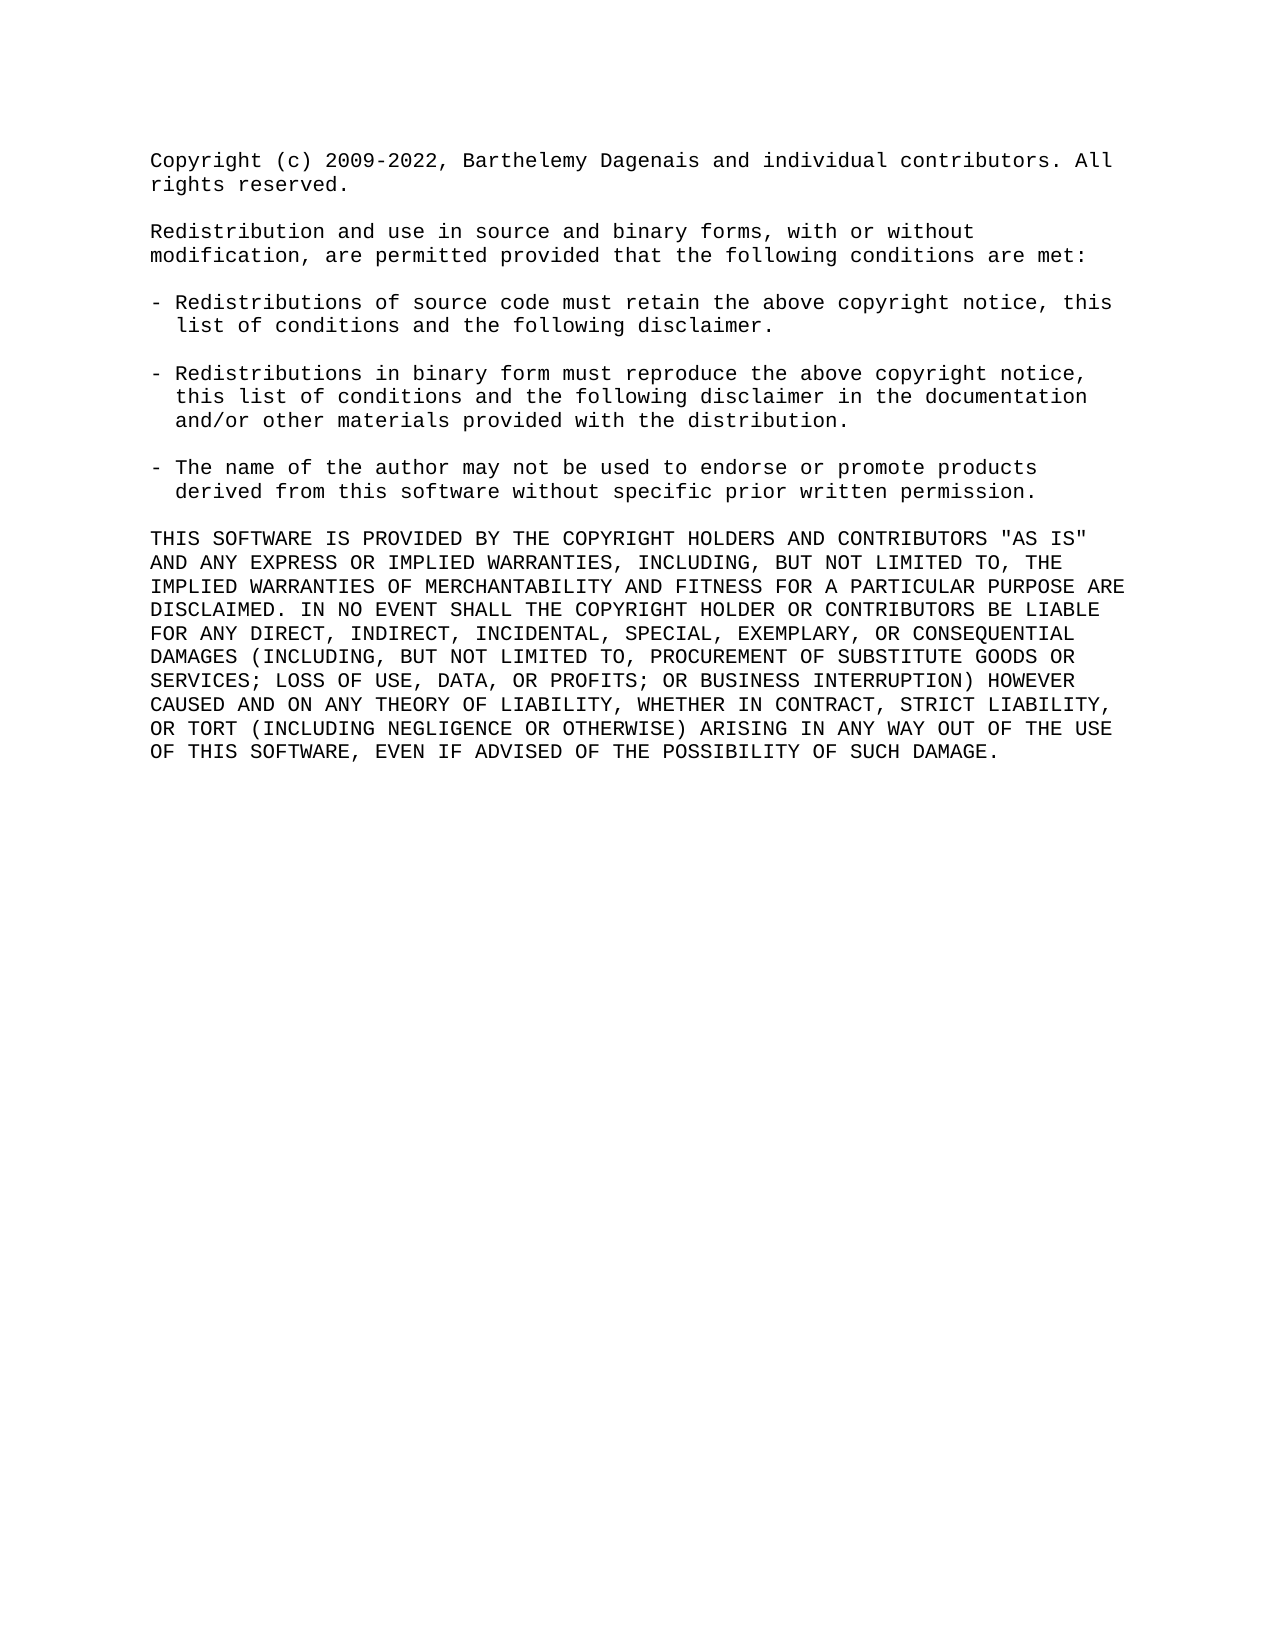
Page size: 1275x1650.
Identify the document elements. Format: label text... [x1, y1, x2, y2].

text and/or other materials provided with the distribution. [150, 410, 1125, 434]
text Redistribution and use in source and binary forms, with or without [150, 221, 1125, 244]
text CAUSED AND ON ANY THEORY OF LIABILITY, WHETHER IN CONTRACT, STRICT LIABILITY, [150, 694, 1125, 717]
text - The name of the author may not be used to endorse or promote products [150, 457, 1125, 481]
text AND ANY EXPRESS OR IMPLIED WARRANTIES, INCLUDING, BUT NOT LIMITED TO, THE [150, 552, 1125, 576]
text Copyright (c) 2009-2022, Barthelemy Dagenais and individual contributors. All [150, 150, 1125, 174]
text - Redistributions of source code must retain the above copyright notice, this [150, 292, 1125, 316]
text this list of conditions and the following disclaimer in the documentation [150, 386, 1125, 410]
text DAMAGES (INCLUDING, BUT NOT LIMITED TO, PROCUREMENT OF SUBSTITUTE GOODS OR [150, 647, 1125, 670]
text modification, are permitted provided that the following conditions are met: [150, 244, 1125, 268]
text list of conditions and the following disclaimer. [150, 316, 1125, 339]
text OF THIS SOFTWARE, EVEN IF ADVISED OF THE POSSIBILITY OF SUCH DAMAGE. [150, 741, 1125, 765]
text THIS SOFTWARE IS PROVIDED BY THE COPYRIGHT HOLDERS AND CONTRIBUTORS "AS IS" [150, 528, 1125, 552]
text IMPLIED WARRANTIES OF MERCHANTABILITY AND FITNESS FOR A PARTICULAR PURPOSE ARE [150, 576, 1125, 599]
text FOR ANY DIRECT, INDIRECT, INCIDENTAL, SPECIAL, EXEMPLARY, OR CONSEQUENTIAL [150, 623, 1125, 647]
text OR TORT (INCLUDING NEGLIGENCE OR OTHERWISE) ARISING IN ANY WAY OUT OF THE USE [150, 717, 1125, 741]
text SERVICES; LOSS OF USE, DATA, OR PROFITS; OR BUSINESS INTERRUPTION) HOWEVER [150, 670, 1125, 694]
text - Redistributions in binary form must reproduce the above copyright notice, [150, 363, 1125, 386]
text DISCLAIMED. IN NO EVENT SHALL THE COPYRIGHT HOLDER OR CONTRIBUTORS BE LIABLE [150, 599, 1125, 623]
text derived from this software without specific prior written permission. [150, 481, 1125, 505]
text rights reserved. [150, 174, 1125, 197]
